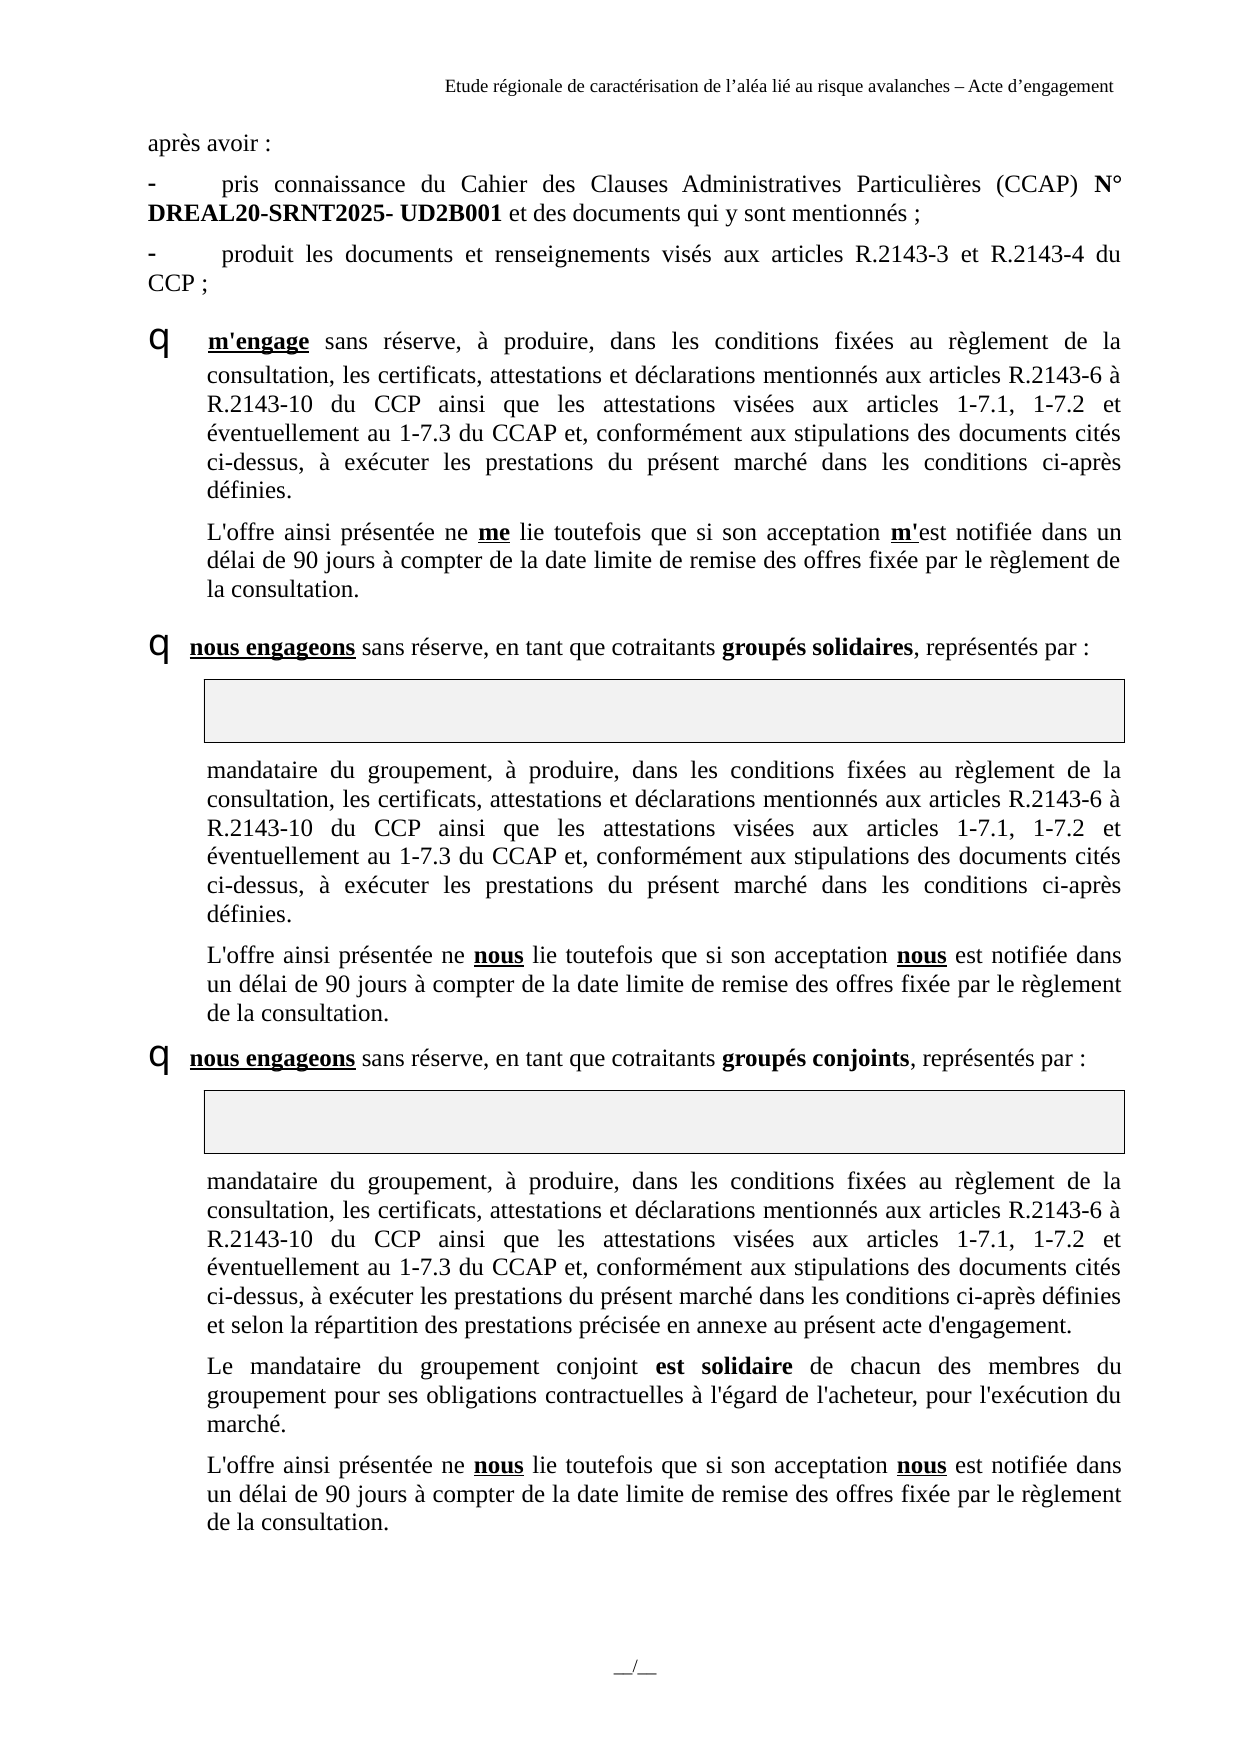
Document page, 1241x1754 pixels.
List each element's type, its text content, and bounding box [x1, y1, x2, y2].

text q nous engageons sans réserve, en tant que cotraitants groupés conjoints, représentés par : [148, 1026, 1122, 1077]
text mandataire du groupement, à produire, dans les conditions fixées au règlement de la consultation, les certificats, attestations et déclarations mentionnés aux articles R.2143-6 à R.2143-10 du CCP ainsi que les attestations visées aux articles 1-7.1, 1-7.2 et éventuellement au 1-7.3 du CCAP et, conformément aux stipulations des documents cités ci-dessus, à exécuter les prestations du présent marché dans les conditions ci-après définies et selon la répartition des prestations précisée en annexe au présent acte d'engagement. [207, 1166, 1122, 1339]
text q m'engage sans réserve, à produire, dans les conditions fixées au règlement de la consultation, les certificats, attestations et déclarations mentionnés aux articles R.2143-6 à R.2143-10 du CCP ainsi que les attestations visées aux articles 1-7.1, 1-7.2 et éventuellement au 1-7.3 du CCAP et, conformément aux stipulations des documents cités ci-dessus, à exécuter les prestations du présent marché dans les conditions ci-après définies. [148, 309, 1122, 504]
text L'offre ainsi présentée ne nous lie toutefois que si son acceptation nous est notifiée dans un délai de 90 jours à compter de la date limite de remise des offres fixée par le règlement de la consultation. [207, 940, 1122, 1026]
text après avoir : [148, 128, 1122, 157]
list pris connaissance du Cahier des Clauses Administratives Particulières (CCAP) N° DREAL20-SRNT2025- UD2B001 et des documents qui y sont mentionnés ; [148, 169, 1122, 227]
text mandataire du groupement, à produire, dans les conditions fixées au règlement de la consultation, les certificats, attestations et déclarations mentionnés aux articles R.2143-6 à R.2143-10 du CCP ainsi que les attestations visées aux articles 1-7.1, 1-7.2 et éventuellement au 1-7.3 du CCAP et, conformément aux stipulations des documents cités ci-dessus, à exécuter les prestations du présent marché dans les conditions ci-après définies. [207, 755, 1122, 928]
list produit les documents et renseignements visés aux articles R.2143-3 et R.2143-4 du CCP ; [148, 239, 1122, 297]
text L'offre ainsi présentée ne nous lie toutefois que si son acceptation nous est notifiée dans un délai de 90 jours à compter de la date limite de remise des offres fixée par le règlement de la consultation. [207, 1450, 1122, 1536]
text Le mandataire du groupement conjoint est solidaire de chacun des membres du groupement pour ses obligations contractuelles à l'égard de l'acheteur, pour l'exécution du marché. [207, 1351, 1122, 1437]
text L'offre ainsi présentée ne me lie toutefois que si son acceptation m'est notifiée dans un délai de 90 jours à compter de la date limite de remise des offres fixée par le règlement de la consultation. [207, 517, 1122, 603]
text q nous engageons sans réserve, en tant que cotraitants groupés solidaires, représentés par : [148, 615, 1122, 666]
